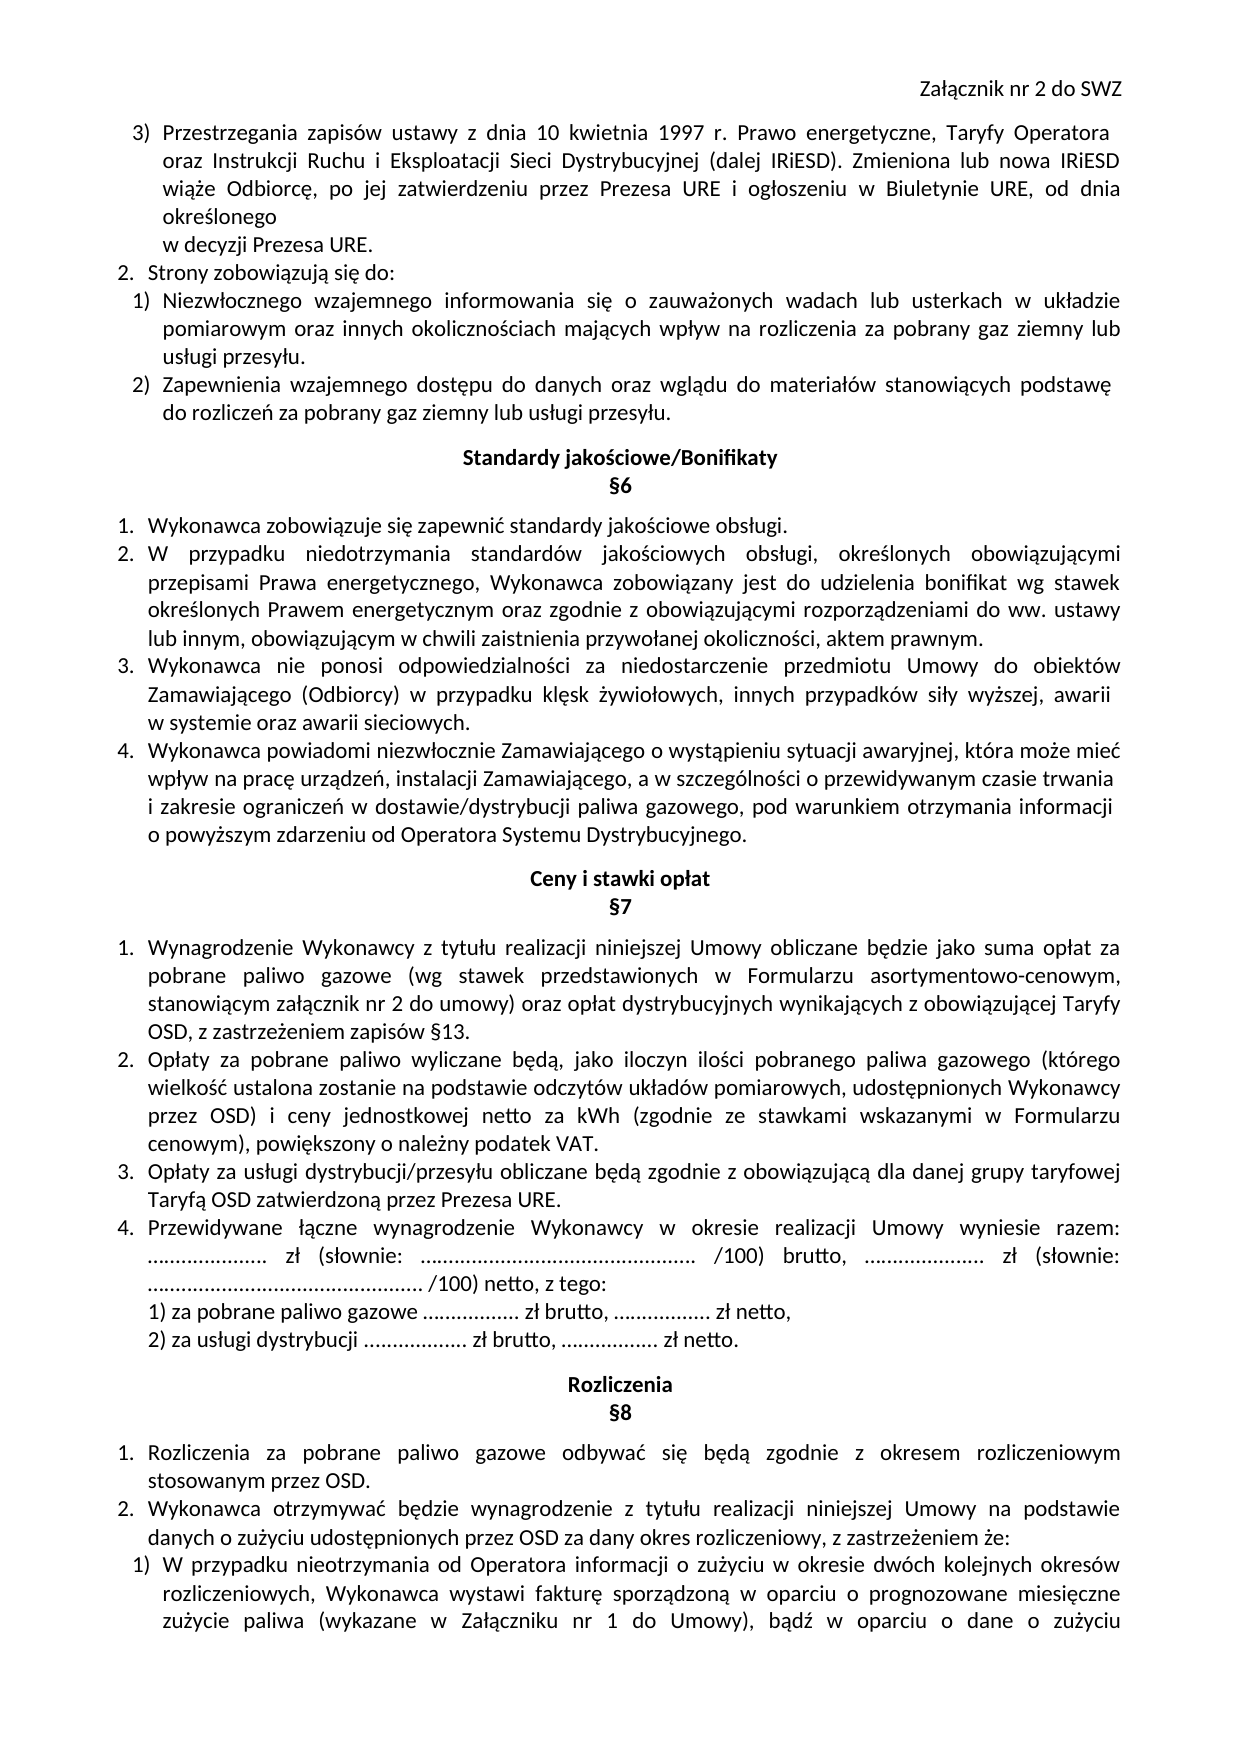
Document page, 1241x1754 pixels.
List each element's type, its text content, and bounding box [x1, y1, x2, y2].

list Zapewnienia wzajemnego dostępu do danych oraz wglądu do materiałów stanowiących podstawę do rozliczeń za pobrany gaz ziemny lub usługi przesyłu. [132, 370, 1122, 426]
text §8 [118, 1398, 1122, 1426]
list W przypadku niedotrzymania standardów jakościowych obsługi, określonych obowiązującymi przepisami Prawa energetycznego, Wykonawca zobowiązany jest do udzielenia bonifikat wg stawek określonych Prawem energetycznym oraz zgodnie z obowiązującymi rozporządzeniami do ww. ustawy lub innym, obowiązującym w chwili zaistnienia przywołanej okoliczności, aktem prawnym. [117, 539, 1122, 652]
list Przestrzegania zapisów ustawy z dnia 10 kwietnia 1997 r. Prawo energetyczne, Taryfy Operatora oraz Instrukcji Ruchu i Eksploatacji Sieci Dystrybucyjnej (dalej IRiESD). Zmieniona lub nowa IRiESD wiąże Odbiorcę, po jej zatwierdzeniu przez Prezesa URE i ogłoszeniu w Biuletynie URE, od dnia określonego w decyzji Prezesa URE. [132, 118, 1122, 258]
text Ceny i stawki opłat [118, 864, 1122, 892]
list Strony zobowiązują się do: [117, 258, 1122, 286]
list Wykonawca otrzymywać będzie wynagrodzenie z tytułu realizacji niniejszej Umowy na podstawie danych o zużyciu udostępnionych przez OSD za dany okres rozliczeniowy, z zastrzeżeniem że: [117, 1494, 1122, 1551]
list Opłaty za usługi dystrybucji/przesyłu obliczane będą zgodnie z obowiązującą dla danej grupy taryfowej Taryfą OSD zatwierdzoną przez Prezesa URE. [117, 1157, 1122, 1213]
list Wynagrodzenie Wykonawcy z tytułu realizacji niniejszej Umowy obliczane będzie jako suma opłat za pobrane paliwo gazowe (wg stawek przedstawionych w Formularzu asortymentowo-cenowym, stanowiącym załącznik nr 2 do umowy) oraz opłat dystrybucyjnych wynikających z obowiązującej Taryfy OSD, z zastrzeżeniem zapisów §13. [117, 933, 1122, 1045]
list Opłaty za pobrane paliwo wyliczane będą, jako iloczyn ilości pobranego paliwa gazowego (którego wielkość ustalona zostanie na podstawie odczytów układów pomiarowych, udostępnionych Wykonawcy przez OSD) i ceny jednostkowej netto za kWh (zgodnie ze stawkami wskazanymi w Formularzu cenowym), powiększony o należny podatek VAT. [117, 1045, 1122, 1157]
list Wykonawca nie ponosi odpowiedzialności za niedostarczenie przedmiotu Umowy do obiektów Zamawiającego (Odbiorcy) w przypadku klęsk żywiołowych, innych przypadków siły wyższej, awarii w systemie oraz awarii sieciowych. [117, 652, 1122, 736]
list Wykonawca powiadomi niezwłocznie Zamawiającego o wystąpieniu sytuacji awaryjnej, która może mieć wpływ na pracę urządzeń, instalacji Zamawiającego, a w szczególności o przewidywanym czasie trwania i zakresie ograniczeń w dostawie/dystrybucji paliwa gazowego, pod warunkiem otrzymania informacji o powyższym zdarzeniu od Operatora Systemu Dystrybucyjnego. [117, 736, 1122, 848]
text Standardy jakościowe/Bonifikaty [118, 443, 1122, 471]
text 2) za usługi dystrybucji .................. zł brutto, ….............. zł netto. [148, 1325, 1122, 1353]
text Rozliczenia [118, 1370, 1122, 1398]
list Wykonawca zobowiązuje się zapewnić standardy jakościowe obsługi. [117, 512, 1122, 539]
list Rozliczenia za pobrane paliwo gazowe odbywać się będą zgodnie z okresem rozliczeniowym stosowanym przez OSD. [117, 1438, 1122, 1494]
list Niezwłocznego wzajemnego informowania się o zauważonych wadach lub usterkach w układzie pomiarowym oraz innych okolicznościach mających wpływ na rozliczenia za pobrany gaz ziemny lub usługi przesyłu. [132, 286, 1122, 370]
text §6 [118, 471, 1122, 499]
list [132, 1551, 1122, 1635]
list Przewidywane łączne wynagrodzenie Wykonawcy w okresie realizacji Umowy wyniesie razem: ….................. zł (słownie: …............................................. /100) brutto, ….................. zł (słownie: …............................................. /100) netto, z tego: [117, 1213, 1122, 1297]
text §7 [118, 892, 1122, 921]
text 1) za pobrane paliwo gazowe ….............. zł brutto, ….............. zł netto, [148, 1297, 1122, 1325]
